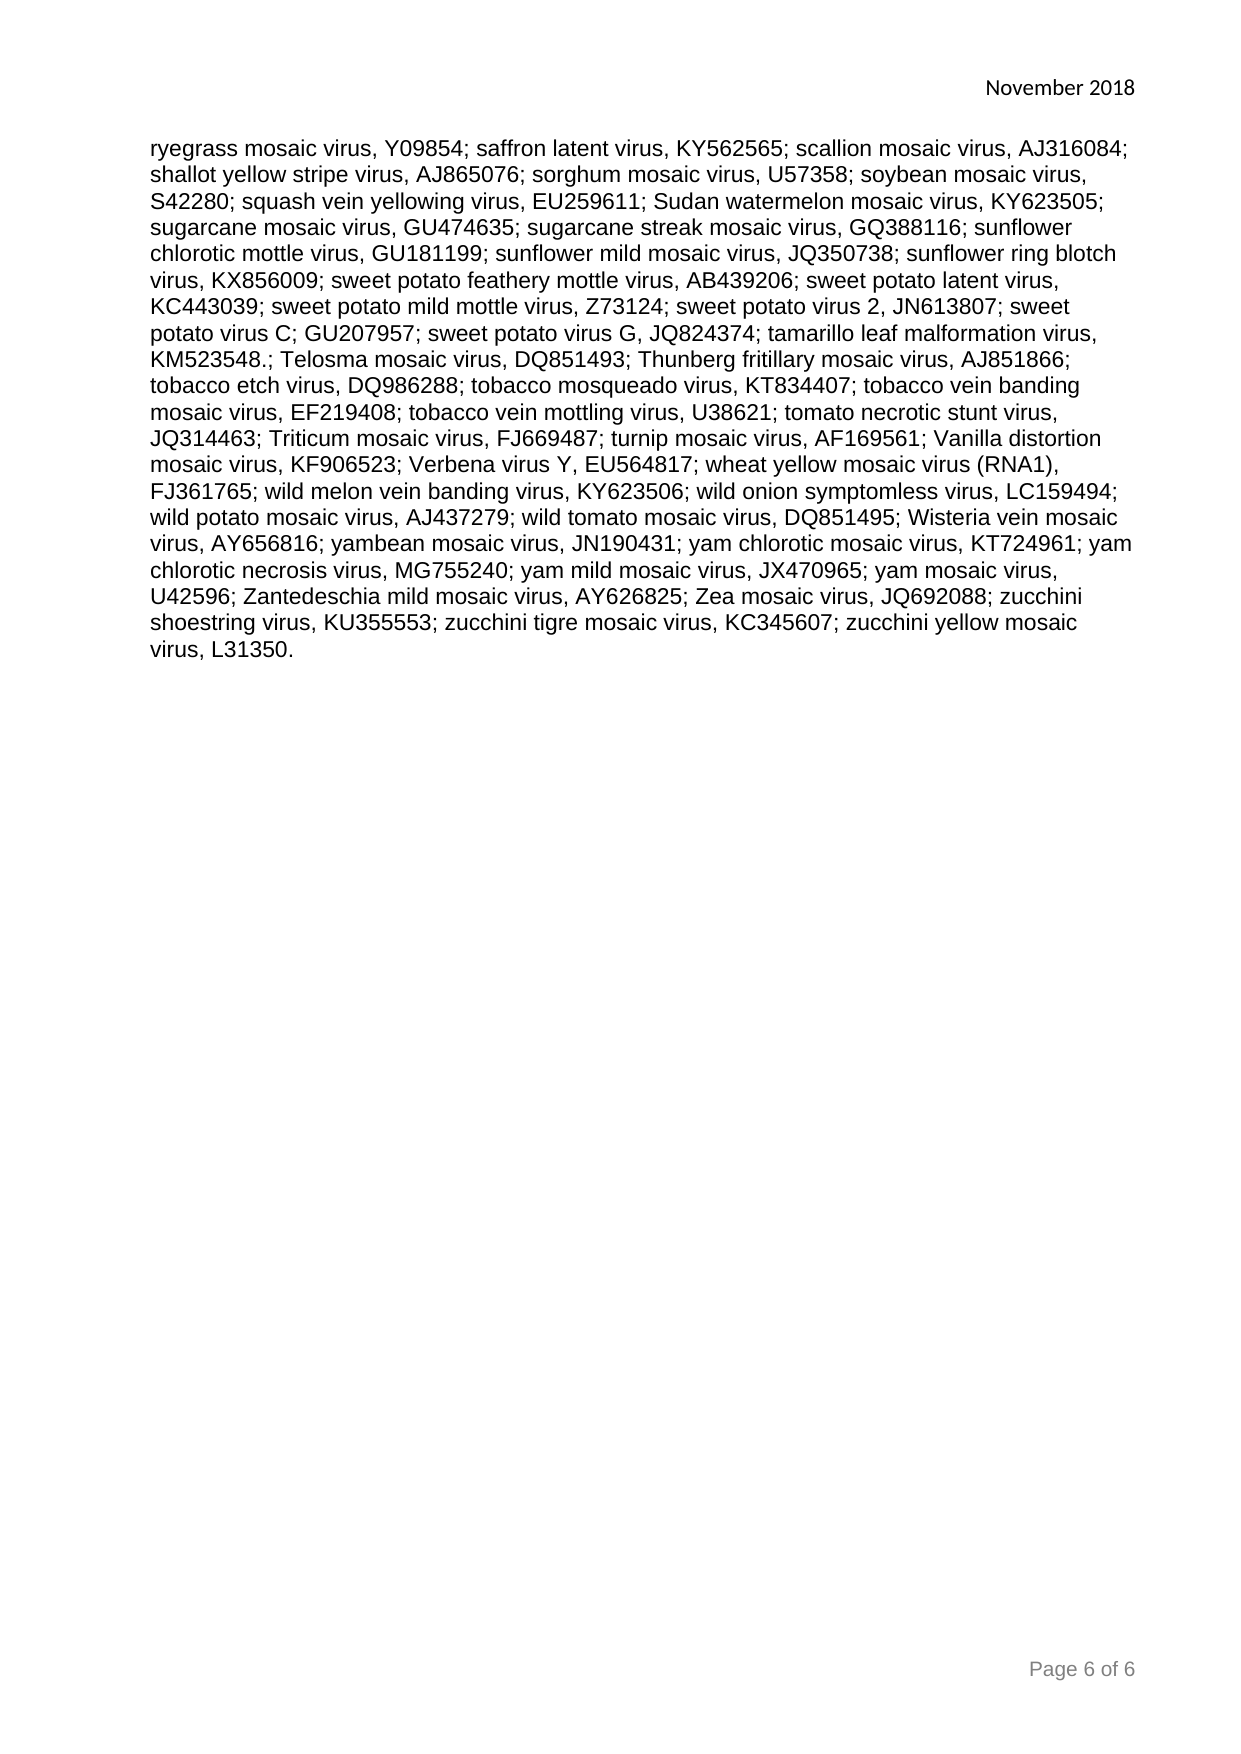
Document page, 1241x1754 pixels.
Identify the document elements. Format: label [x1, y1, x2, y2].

text [150, 135, 1135, 662]
